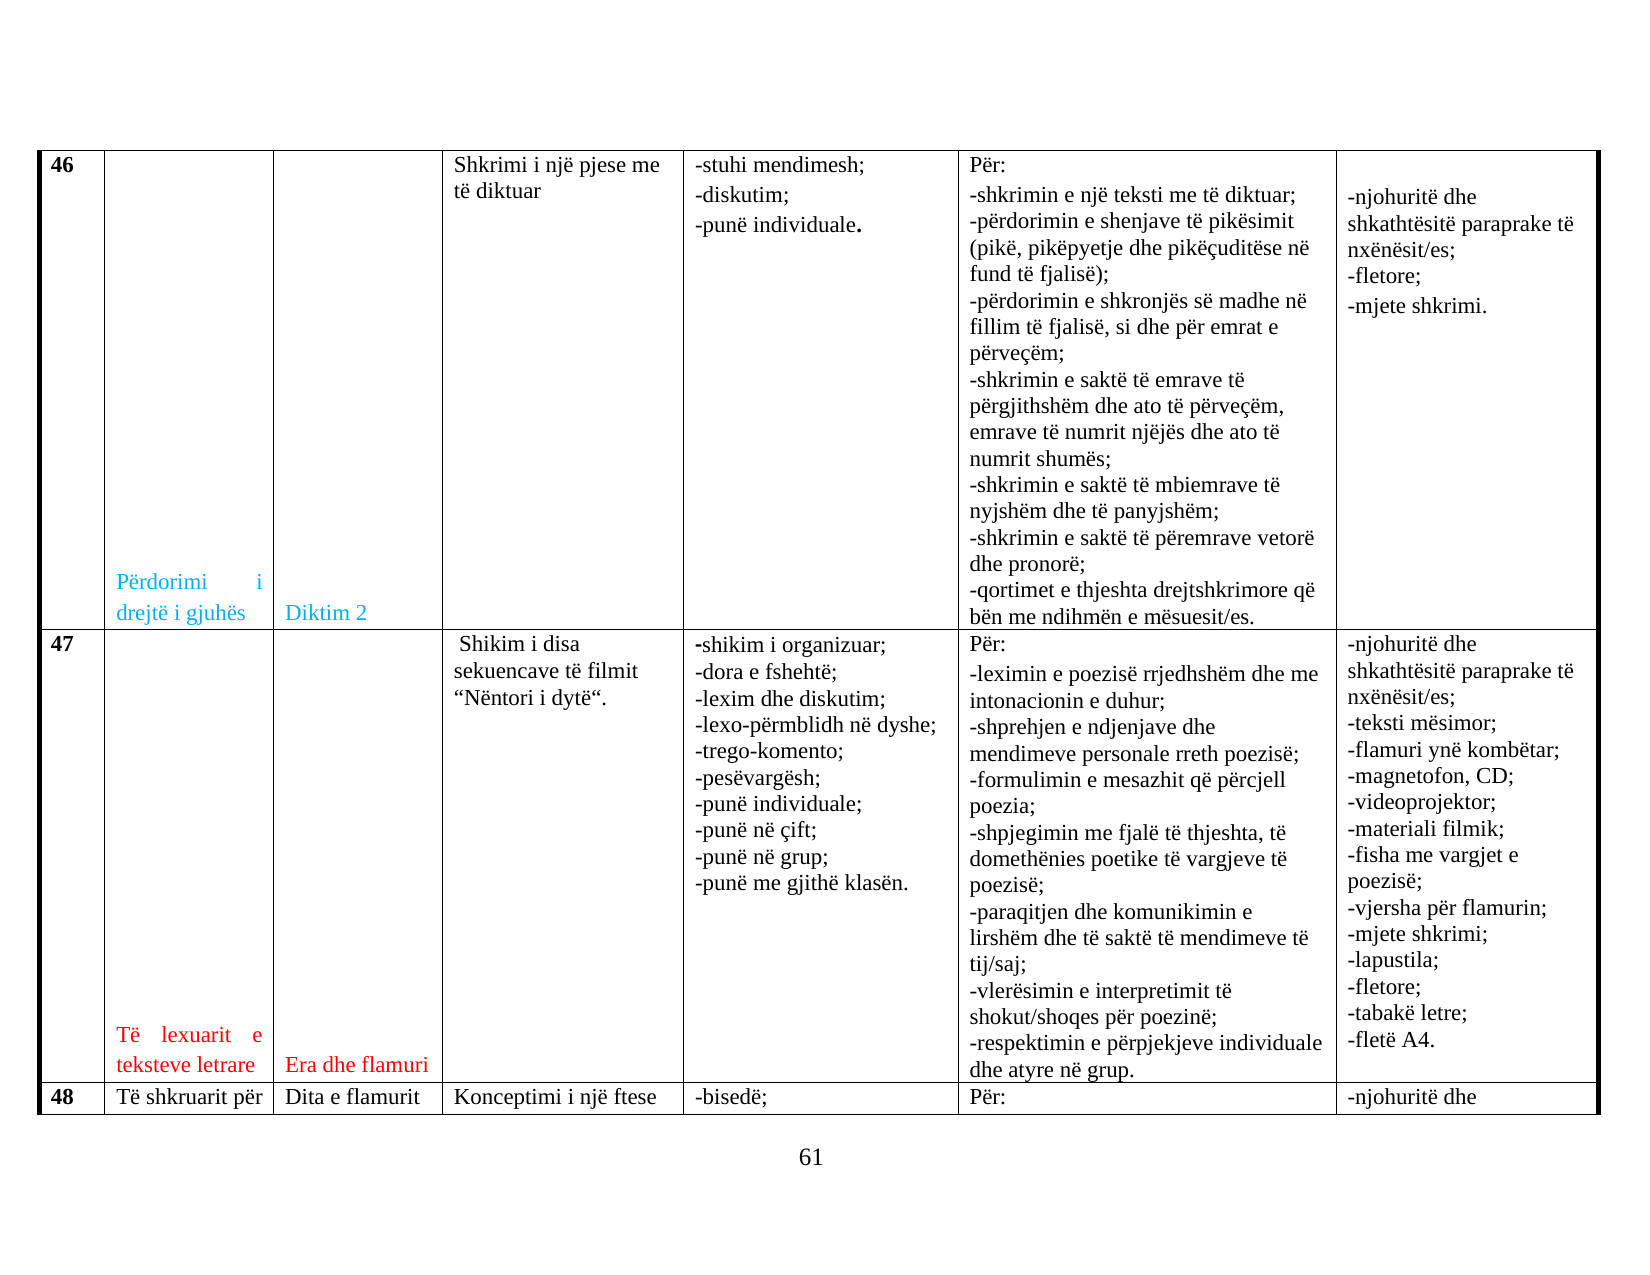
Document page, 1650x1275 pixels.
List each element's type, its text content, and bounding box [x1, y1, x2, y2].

table_cell -shikim i organizuar; -dora e fshehtë; -lexim dhe diskutim; -lexo-përmblidh në dyshe; -trego-komento; -pesëvargësh; -punë individuale; -punë në çift; -punë në grup; -punë me gjithë klasën. [684, 630, 958, 1082]
table_cell Të lexuarit e teksteve letrare [105, 630, 273, 1082]
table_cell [684, 1083, 958, 1114]
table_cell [1337, 1083, 1596, 1114]
table_cell -njohuritë dhe shkathtësitë paraprake të nxënësit/es; -fletore; -mjete shkrimi. [1337, 151, 1596, 629]
table_cell Era dhe flamuri [274, 630, 442, 1082]
table_cell -njohuritë dhe shkathtësitë paraprake të nxënësit/es; -teksti mësimor; -flamuri ynë kombëtar; -magnetofon, CD; -videoprojektor; -materiali filmik; -fisha me vargjet e poezisë; -vjersha për flamurin; -mjete shkrimi; -lapustila; -fletore; -tabakë letre; -fletë A4. [1337, 630, 1596, 1082]
table_cell Shkrimi i një pjese me të diktuar [443, 151, 683, 629]
table_cell -stuhi mendimesh; -diskutim; -punë individuale. [684, 151, 958, 629]
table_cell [443, 1083, 683, 1114]
table_cell Diktim 2 [274, 151, 442, 629]
table_cell 46 [42, 151, 104, 629]
table_cell Për: -leximin e poezisë rrjedhshëm dhe me intonacionin e duhur; -shprehjen e ndjenjave dhe mendimeve personale rreth poezisë; -formulimin e mesazhit që përcjell poezia; -shpjegimin me fjalë të thjeshta, të domethënies poetike të vargjeve të poezisë; -paraqitjen dhe komunikimin e lirshëm dhe të saktë të mendimeve të tij/saj; -vlerësimin e interpretimit të shokut/shoqes për poezinë; -respektimin e përpjekjeve individuale dhe atyre në grup. [959, 630, 1336, 1082]
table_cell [105, 1083, 273, 1114]
table_cell Shikim i disa sekuencave të filmit “Nëntori i dytë“. [443, 630, 683, 1082]
table_cell Përdorimi i drejtë i gjuhës [105, 151, 273, 629]
table_cell Për: -shkrimin e një teksti me të diktuar; -përdorimin e shenjave të pikësimit (pikë, pikëpyetje dhe pikëçuditëse në fund të fjalisë); -përdorimin e shkronjës së madhe në fillim të fjalisë, si dhe për emrat e përveçëm; -shkrimin e saktë të emrave të përgjithshëm dhe ato të përveçëm, emrave të numrit njëjës dhe ato të numrit shumës; -shkrimin e saktë të mbiemrave të nyjshëm dhe të panyjshëm; -shkrimin e saktë të përemrave vetorë dhe pronorë; -qortimet e thjeshta drejtshkrimore që bën me ndihmën e mësuesit/es. [959, 151, 1336, 629]
table_cell Dita e flamurit [274, 1083, 442, 1114]
table_cell 47 [42, 630, 104, 1082]
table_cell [959, 1083, 1336, 1114]
table_cell 48 [42, 1083, 104, 1114]
